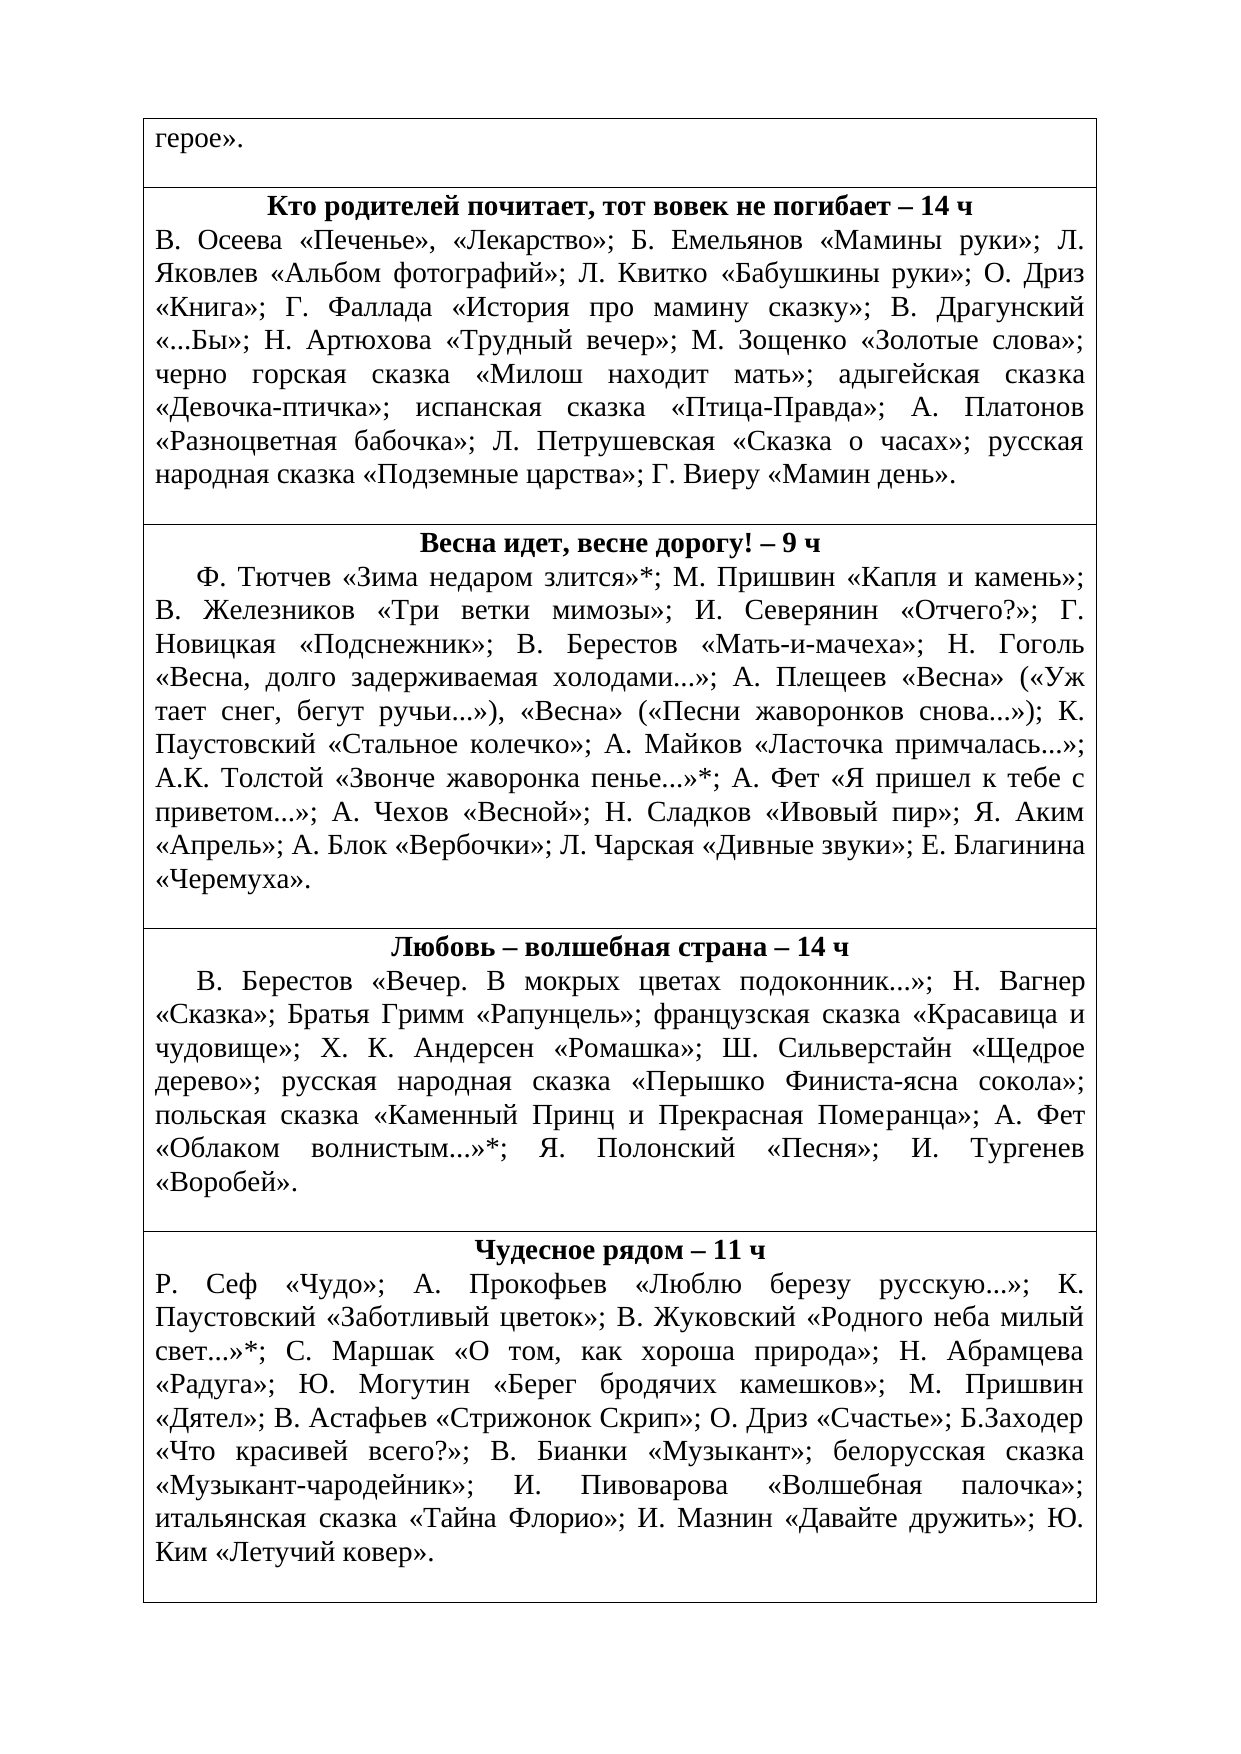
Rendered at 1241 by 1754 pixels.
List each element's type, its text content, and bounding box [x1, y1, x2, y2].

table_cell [144, 119, 1096, 187]
table_cell Любовь – волшебная страна – 14 ч В. Берестов «Вечер. В мокрых цветах подоконник...»; Н. Вагнер «Сказка»; Братья Гримм «Рапунцель»; французская сказка «Красавица и чудовище»; Х. К. Андерсен «Ромашка»; Ш. Сильверстайн «Щедрое дерево»; русская народная сказка «Перышко Финиста-ясна сокола»; польская сказка «Каменный Принц и Прекрасная Померанца»; А. Фет «Облаком волнистым...»*; Я. Полонский «Песня»; И. Тургенев «Воробей». [144, 929, 1096, 1231]
table_cell Весна идет, весне дорогу! – 9 ч Ф. Тютчев «Зима недаром злится»*; М. Пришвин «Капля и камень»; В. Железников «Три ветки мимозы»; И. Северянин «Отчего?»; Г. Новицкая «Подснежник»; В. Берестов «Мать-и-мачеха»; Н. Гоголь «Весна, долго задерживаемая холодами...»; А. Плещеев «Весна» («Уж тает снег, бегут ручьи...»), «Весна» («Песни жаворонков снова...»); К. Паустовский «Стальное колечко»; А. Майков «Ласточка примчалась...»; А.К. Толстой «Звонче жаворонка пенье...»*; А. Фет «Я пришел к тебе с приветом...»; А. Чехов «Весной»; Н. Сладков «Ивовый пир»; Я. Аким «Апрель»; А. Блок «Вербочки»; Л. Чарская «Дивные звуки»; Е. Благинина «Черемуха». [144, 525, 1096, 928]
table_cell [144, 1232, 1096, 1602]
table_cell Кто родителей почитает, тот вовек не погибает – 14 ч В. Осеева «Печенье», «Лекарство»; Б. Емельянов «Мамины руки»; Л. Яковлев «Альбом фотографий»; Л. Квитко «Бабушкины руки»; О. Дриз «Книга»; Г. Фаллада «История про мамину сказку»; В. Драгунский «...Бы»; Н. Артюхова «Трудный вечер»; М. Зощенко «Золотые слова»; черно горская сказка «Милош находит мать»; адыгейская сказка «Девочка-птичка»; испанская сказка «Птица-Правда»; А. Платонов «Разноцветная бабочка»; Л. Петрушевская «Сказка о часах»; русская народная сказка «Подземные царства»; Г. Виеру «Мамин день». [144, 188, 1096, 524]
